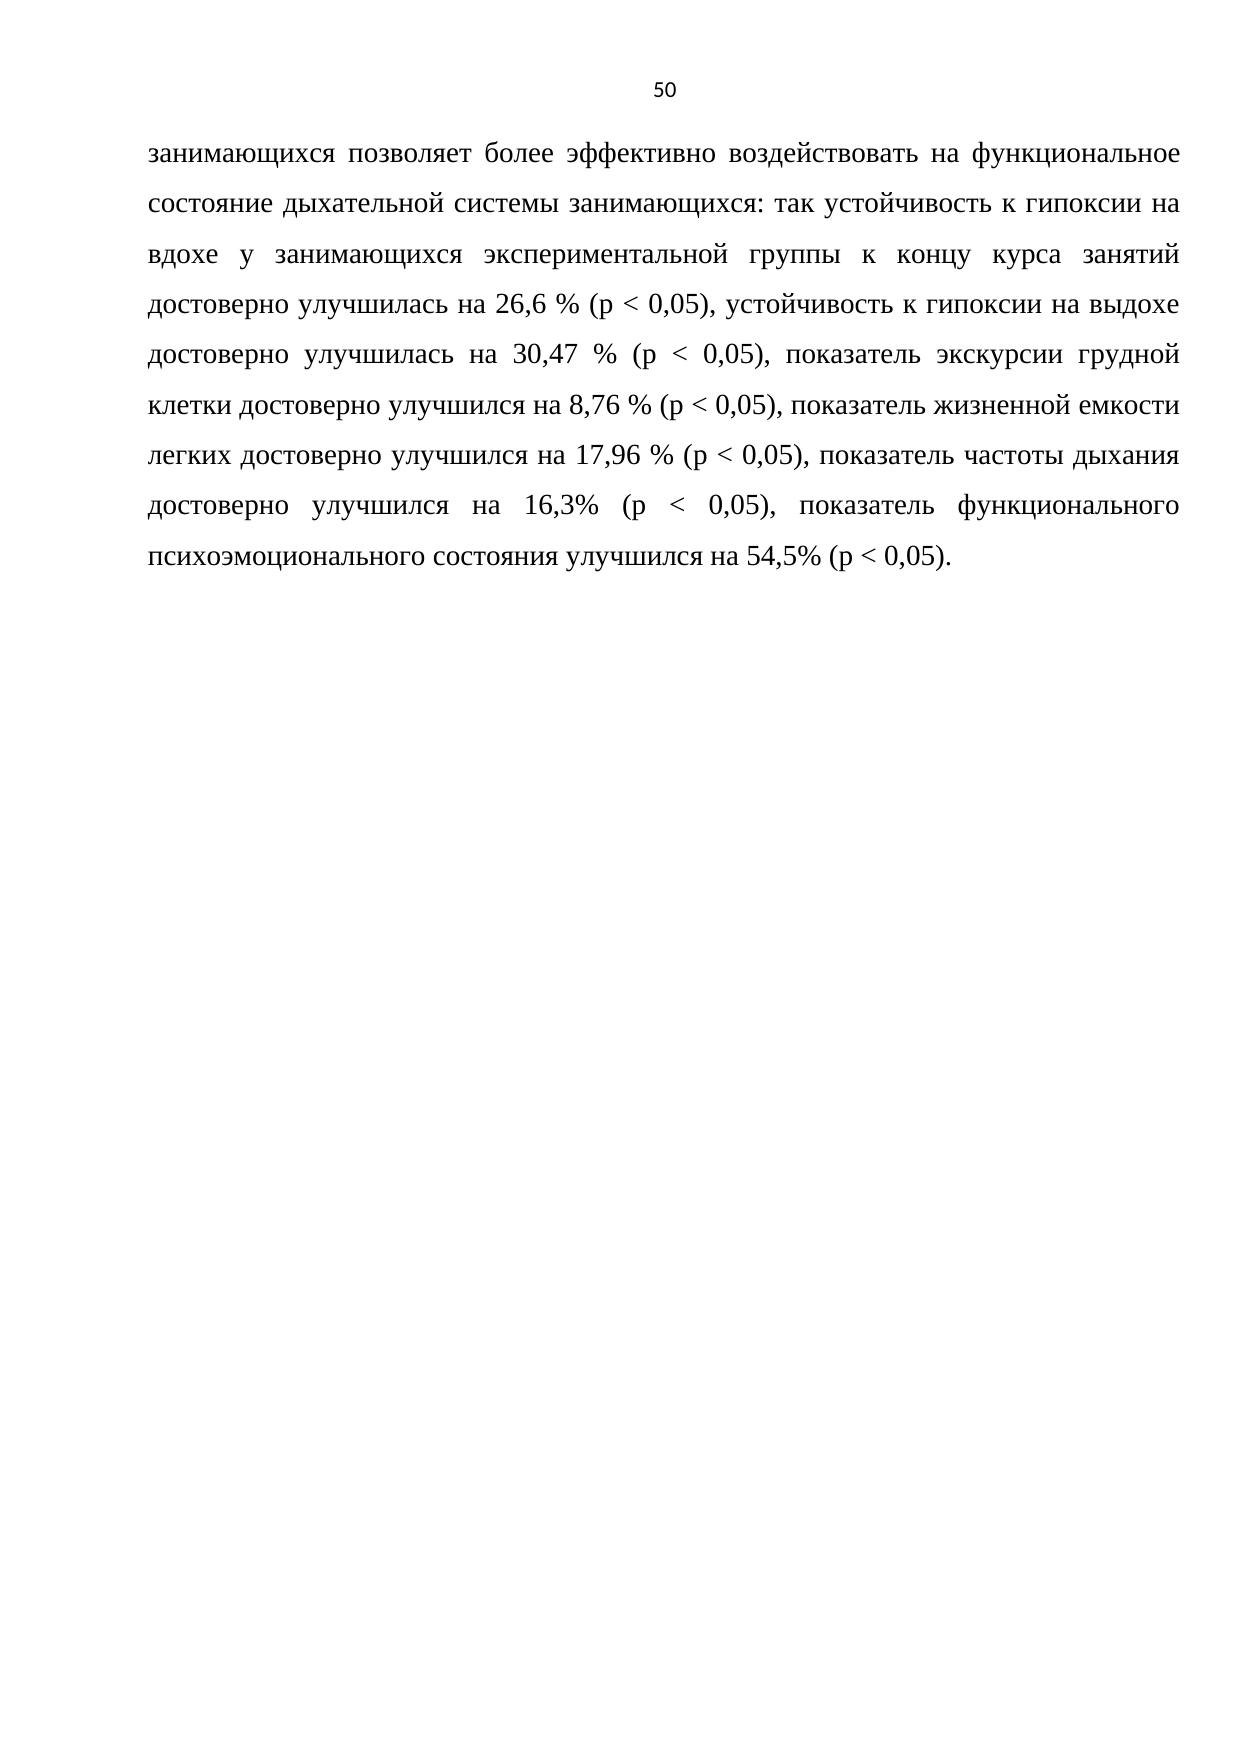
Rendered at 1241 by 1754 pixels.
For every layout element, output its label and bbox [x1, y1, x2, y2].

text [148, 135, 1181, 571]
